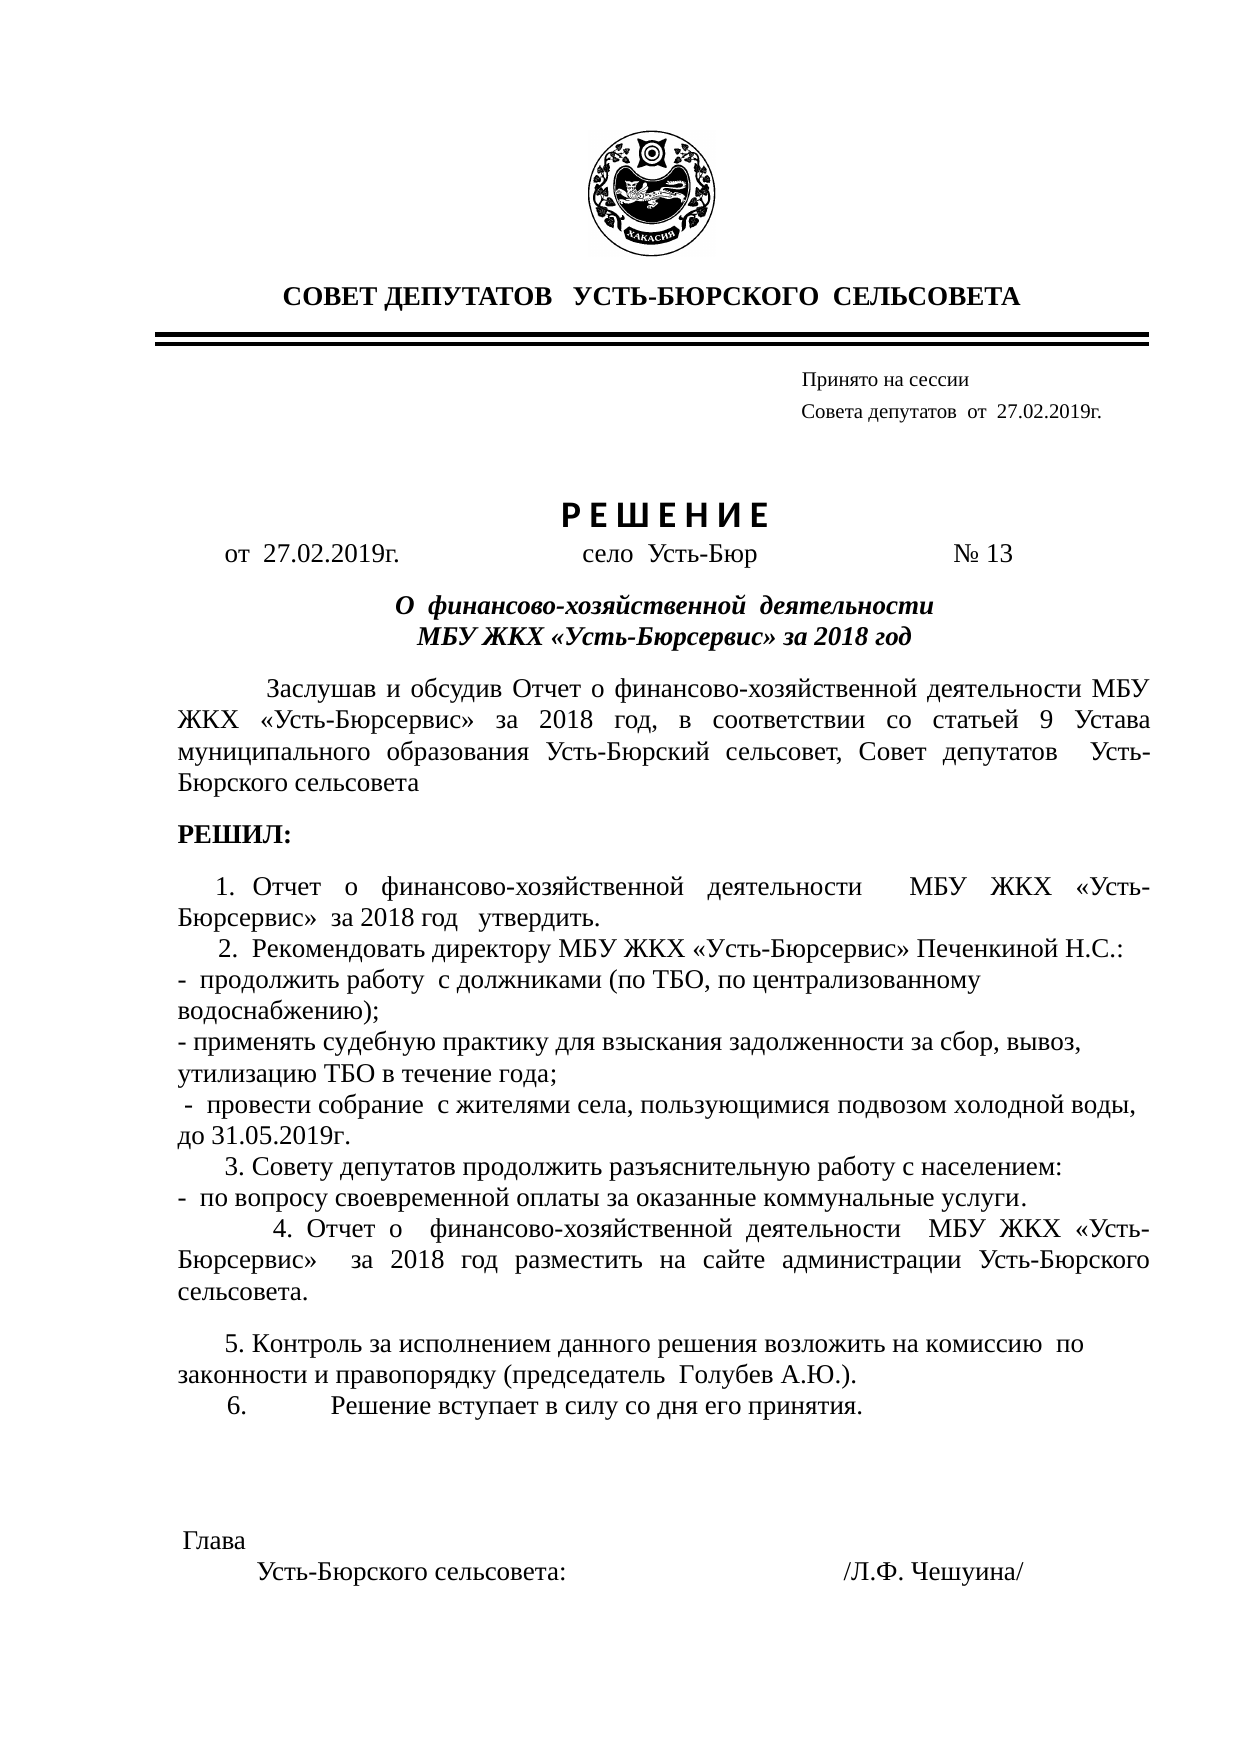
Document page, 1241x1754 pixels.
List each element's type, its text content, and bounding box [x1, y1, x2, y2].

list Отчет о финансово-хозяйственной деятельности МБУ ЖКХ «Усть-Бюрсервис» за 2018 год утвердить. [177, 870, 1152, 932]
table_header Принято на сессии Совета депутатов от 27.02.2019г. [155, 346, 1149, 446]
text от 27.02.2019г. село Усть-Бюр № 13 [177, 537, 1152, 568]
list 2. Рекомендовать директору МБУ ЖКХ «Усть-Бюрсервис» Печенкиной Н.С.: - продолжить работу с должниками (по ТБО, по централизованному водоснабжению); - применять судебную практику для взыскания задолженности за сбор, вывоз, утилизацию ТБО в течение года; [177, 932, 1152, 1088]
text Глава Усть-Бюрского сельсовета: /Л.Ф. Чешуина/ [177, 1524, 1152, 1586]
list Решение вступает в силу со дня его принятия. [177, 1389, 1152, 1420]
list 5. Контроль за исполнением данного решения возложить на комиссию по законности и правопорядку (председатель Голубев А.Ю.). [177, 1327, 1152, 1389]
subtitle Р Е Ш Е Н И Е [177, 491, 1152, 537]
table_header Принято на сессии Совета депутатов от 27.02.2019г. [155, 130, 1149, 332]
text 4. Отчет о финансово-хозяйственной деятельности МБУ ЖКХ «Усть-Бюрсервис» за 2018 год разместить на сайте администрации Усть-Бюрского сельсовета. [177, 1212, 1152, 1306]
text Заслушав и обсудив Отчет о финансово-хозяйственной деятельности МБУ ЖКХ «Усть-Бюрсервис» за 2018 год, в соответствии со статьей 9 Устава муниципального образования Усть-Бюрский сельсовет, Совет депутатов Усть-Бюрского сельсовета [177, 672, 1152, 797]
picture [588, 130, 716, 257]
text РЕШИЛ: [177, 818, 1152, 849]
list - провести собрание с жителями села, пользующимися подвозом холодной воды, до 31.05.2019г. [177, 1088, 1152, 1150]
text О финансово-хозяйственной деятельности МБУ ЖКХ «Усть-Бюрсервис» за 2018 год [177, 589, 1152, 652]
list 3. Совету депутатов продолжить разъяснительную работу с населением: - по вопросу своевременной оплаты за оказанные коммунальные услуги. [177, 1150, 1152, 1212]
